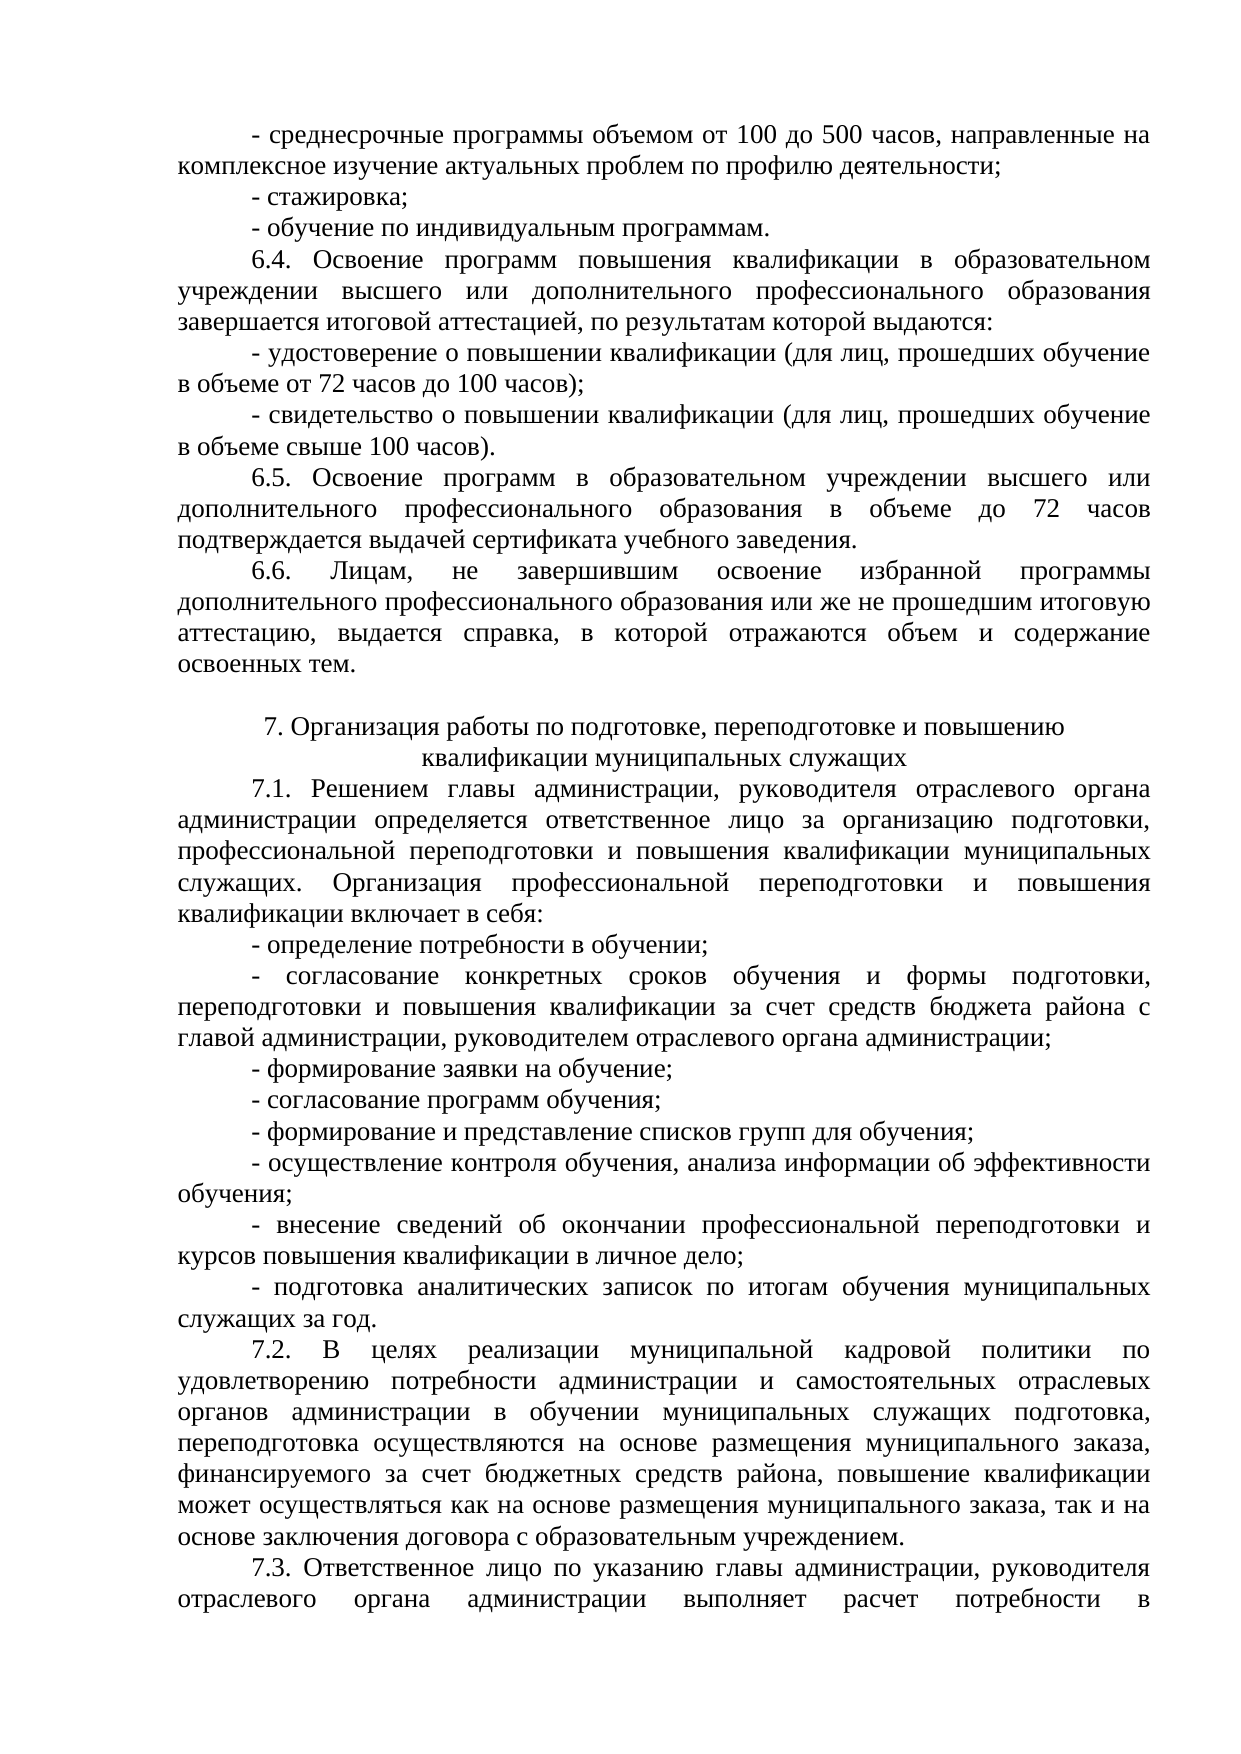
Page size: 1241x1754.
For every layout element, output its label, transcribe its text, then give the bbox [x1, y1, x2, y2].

text - стажировка; [177, 180, 1152, 212]
text - согласование конкретных сроков обучения и формы подготовки, переподготовки и повышения квалификации за счет средств бюджета района с главой администрации, руководителем отраслевого органа администрации; [177, 959, 1152, 1052]
text - определение потребности в обучении; [177, 928, 1152, 959]
text - формирование и представление списков групп для обучения; [177, 1115, 1152, 1146]
text - согласование программ обучения; [177, 1084, 1152, 1115]
text 6.5. Освоение программ в образовательном учреждении высшего или дополнительного профессионального образования в объеме до 72 часов подтверждается выдачей сертификата учебного заведения. [177, 461, 1152, 554]
text - удостоверение о повышении квалификации (для лиц, прошедших обучение в объеме от 72 часов до 100 часов); [177, 336, 1152, 398]
text - внесение сведений об окончании профессиональной переподготовки и курсов повышения квалификации в личное дело; [177, 1208, 1152, 1271]
text - подготовка аналитических записок по итогам обучения муниципальных служащих за год. [177, 1271, 1152, 1333]
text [177, 1551, 1152, 1613]
text - осуществление контроля обучения, анализа информации об эффективности обучения; [177, 1146, 1152, 1208]
text - обучение по индивидуальным программам. [177, 212, 1152, 243]
text - формирование заявки на обучение; [177, 1052, 1152, 1084]
text - свидетельство о повышении квалификации (для лиц, прошедших обучение в объеме свыше 100 часов). [177, 398, 1152, 461]
text - среднесрочные программы объемом от 100 до 500 часов, направленные на комплексное изучение актуальных проблем по профилю деятельности; [177, 118, 1152, 180]
text 6.6. Лицам, не завершившим освоение избранной программы дополнительного профессионального образования или же не прошедшим итоговую аттестацию, выдается справка, в которой отражаются объем и содержание освоенных тем. [177, 554, 1152, 679]
text 7.1. Решением главы администрации, руководителя отраслевого органа администрации определяется ответственное лицо за организацию подготовки, профессиональной переподготовки и повышения квалификации муниципальных служащих. Организация профессиональной переподготовки и повышения квалификации включает в себя: [177, 772, 1152, 928]
text 7. Организация работы по подготовке, переподготовке и повышению квалификации муниципальных служащих [177, 710, 1152, 772]
text 6.4. Освоение программ повышения квалификации в образовательном учреждении высшего или дополнительного профессионального образования завершается итоговой аттестацией, по результатам которой выдаются: [177, 243, 1152, 336]
text 7.2. В целях реализации муниципальной кадровой политики по удовлетворению потребности администрации и самостоятельных отраслевых органов администрации в обучении муниципальных служащих подготовка, переподготовка осуществляются на основе размещения муниципального заказа, финансируемого за счет бюджетных средств района, повышение квалификации может осуществляться как на основе размещения муниципального заказа, так и на основе заключения договора с образовательным учреждением. [177, 1333, 1152, 1551]
